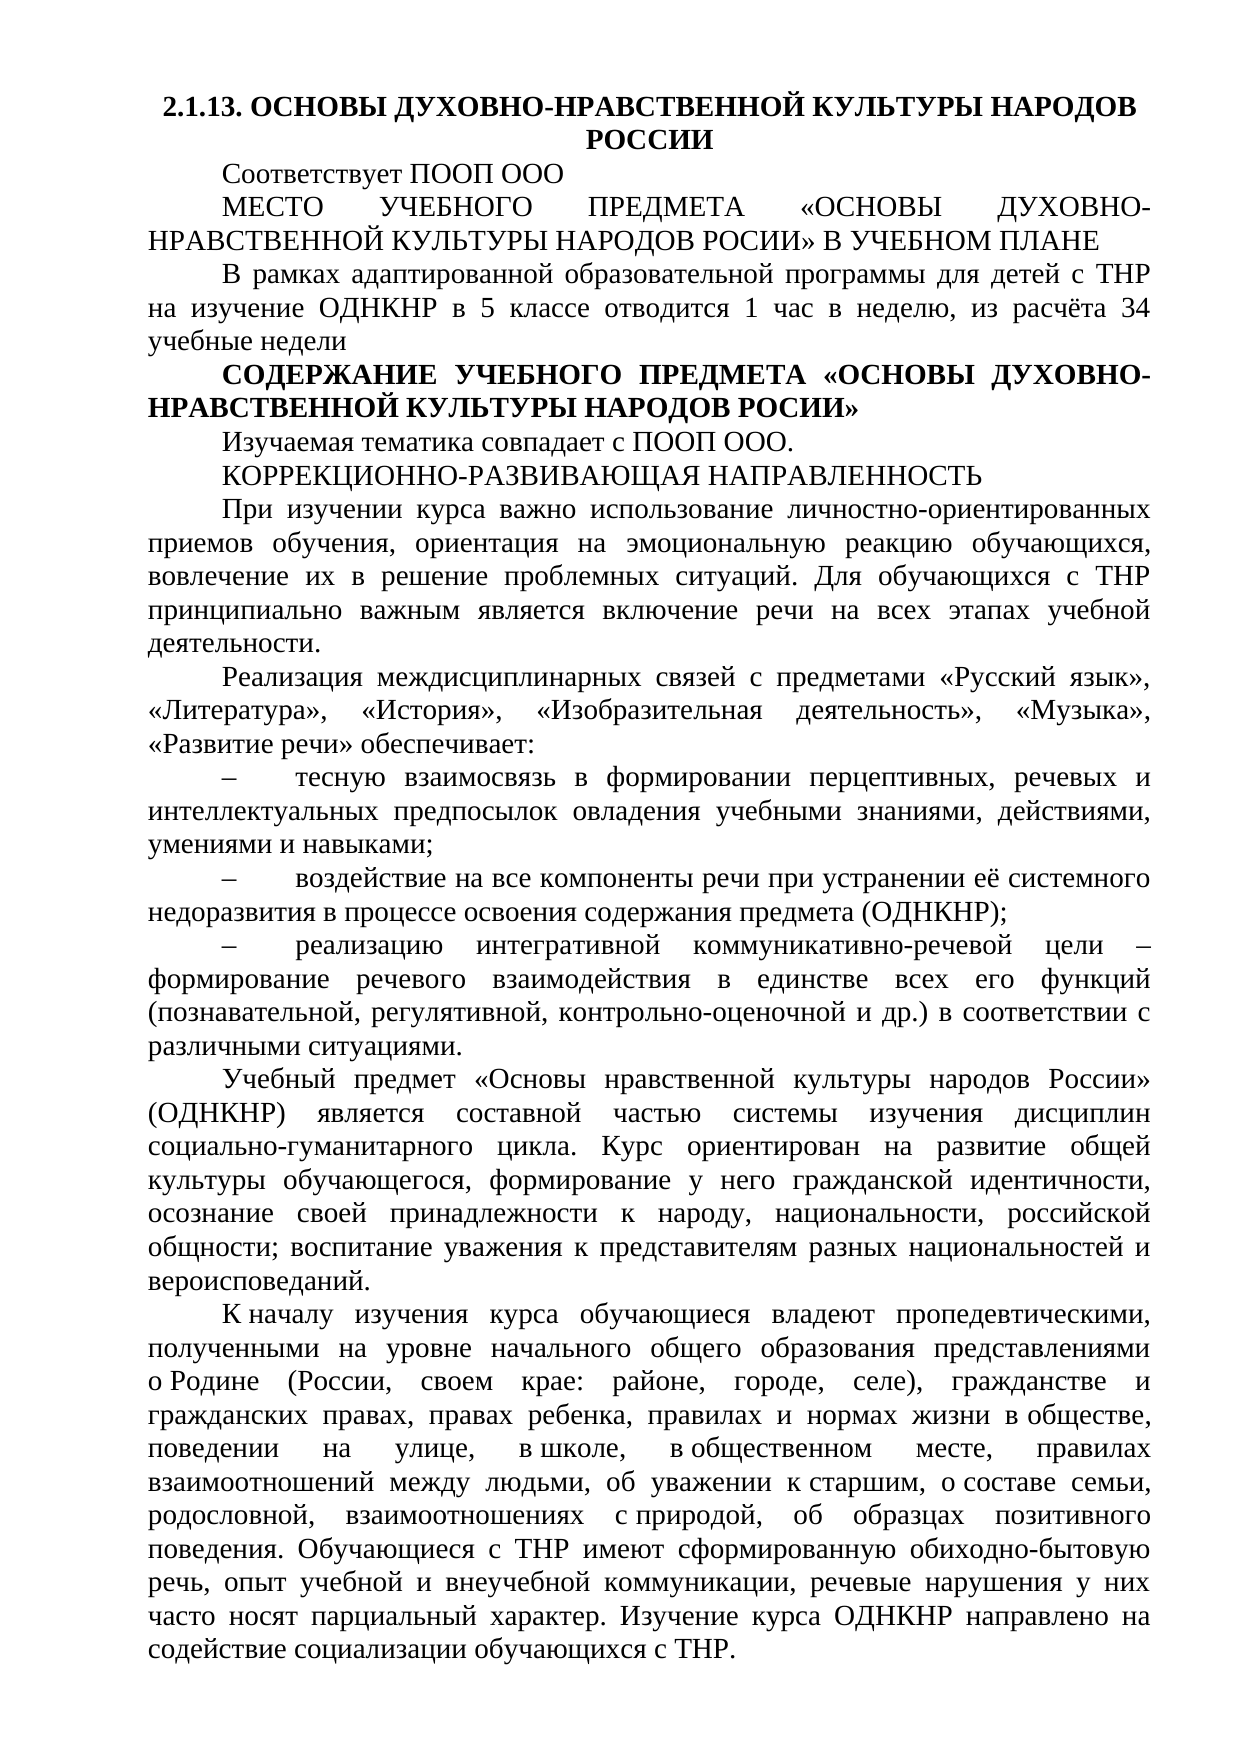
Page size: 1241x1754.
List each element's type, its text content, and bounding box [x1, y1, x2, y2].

text При изучении курса важно использование личностно-ориентированных приемов обучения, ориентация на эмоциональную реакцию обучающихся, вовлечение их в решение проблемных ситуаций. Для обучающихся с ТНР принципиально важным является включение речи на всех этапах учебной деятельности. [148, 491, 1152, 659]
text Реализация междисциплинарных связей с предметами «Русский язык», «Литература», «История», «Изобразительная деятельность», «Музыка», «Развитие речи» обеспечивает: [148, 659, 1152, 759]
text Соответствует ПООП ООО [148, 156, 1152, 189]
text Учебный предмет «Основы нравственной культуры народов России» (ОДНКНР) является составной частью системы изучения дисциплин социально-гуманитарного цикла. Курс ориентирован на развитие общей культуры обучающегося, формирование у него гражданской идентичности, осознание своей принадлежности к народу, национальности, российской общности; воспитание уважения к представителям разных национальностей и вероисповеданий. [148, 1061, 1152, 1296]
text КОРРЕКЦИОННО-РАЗВИВАЮЩАЯ НАПРАВЛЕННОСТЬ [148, 458, 1152, 491]
text В рамках адаптированной образовательной программы для детей с ТНР на изучение ОДНКНР в 5 классе отводится 1 час в неделю, из расчёта 34 учебные недели [148, 256, 1152, 357]
text СОДЕРЖАНИЕ УЧЕБНОГО ПРЕДМЕТА «ОСНОВЫ ДУХОВНО-НРАВСТВЕННОЙ КУЛЬТУРЫ НАРОДОВ РОСИИ» [148, 357, 1152, 424]
list реализацию интегративной коммуникативно-речевой цели – формирование речевого взаимодействия в единстве всех его функций (познавательной, регулятивной, контрольно-оценочной и др.) в соответствии с различными ситуациями. [148, 927, 1152, 1061]
text 2.1.13. ОСНОВЫ ДУХОВНО-НРАВСТВЕННОЙ КУЛЬТУРЫ НАРОДОВ РОССИИ [148, 89, 1152, 156]
text К началу изучения курса обучающиеся владеют пропедевтическими, полученными на уровне начального общего образования представлениями о Родине (России, своем крае: районе, городе, селе), гражданстве и гражданских правах, правах ребенка, правилах и нормах жизни в обществе, поведении на улице, в школе, в общественном месте, правилах взаимоотношений между людьми, об уважении к старшим, о составе семьи, родословной, взаимоотношениях с природой, об образцах позитивного поведения. Обучающиеся с ТНР имеют сформированную обиходно-бытовую речь, опыт учебной и внеучебной коммуникации, речевые нарушения у них часто носят парциальный характер. Изучение курса ОДНКНР направлено на содействие социализации обучающихся с ТНР. [148, 1296, 1152, 1665]
text Изучаемая тематика совпадает с ПООП ООО. [148, 424, 1152, 458]
list тесную взаимосвязь в формировании перцептивных, речевых и интеллектуальных предпосылок овладения учебными знаниями, действиями, умениями и навыками; [148, 759, 1152, 860]
text МЕСТО УЧЕБНОГО ПРЕДМЕТА «ОСНОВЫ ДУХОВНО-НРАВСТВЕННОЙ КУЛЬТУРЫ НАРОДОВ РОСИИ» В УЧЕБНОМ ПЛАНЕ [148, 189, 1152, 256]
list воздействие на все компоненты речи при устранении её системного недоразвития в процессе освоения содержания предмета (ОДНКНР); [148, 860, 1152, 927]
